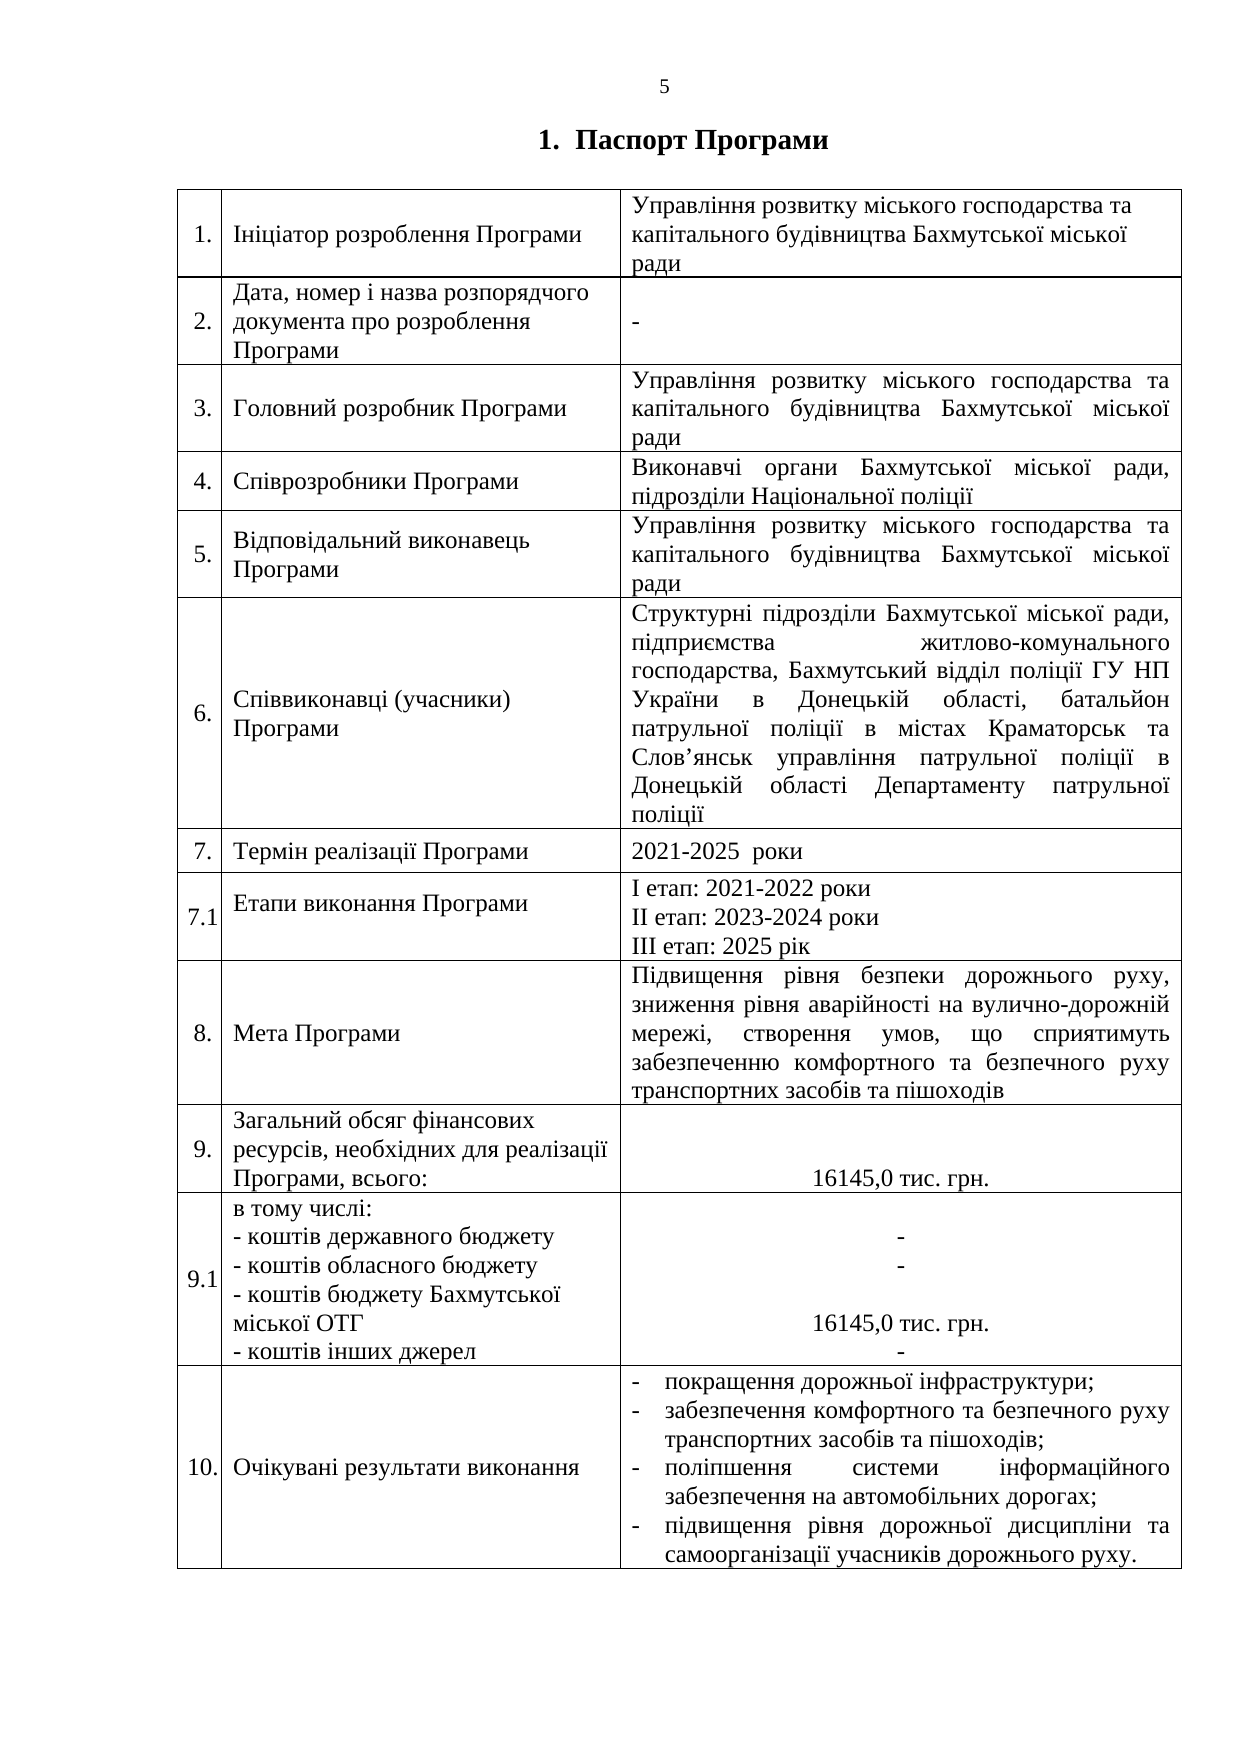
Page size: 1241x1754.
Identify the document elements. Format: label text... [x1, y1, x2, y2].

table_cell 4. [178, 452, 221, 509]
list Паспорт Програми [215, 122, 1152, 156]
table_cell в тому числі: - коштів державного бюджету - коштів обласного бюджету - коштів бюджету Бахмутської міської ОТГ - коштів інших джерел [222, 1193, 620, 1365]
table_cell Мета Програми [222, 961, 620, 1104]
table_cell Дата, номер і назва розпорядчого документа про розроблення Програми [222, 278, 620, 364]
table_cell 16145,0 тис. грн. [621, 1105, 1181, 1192]
table_cell 5. [178, 511, 221, 597]
table_cell Термін реалізації Програми [222, 829, 620, 872]
table_cell покращення дорожньої інфраструктури; забезпечення комфортного та безпечного руху транспортних засобів та пішоходів; поліпшення системи інформаційного забезпечення на автомобільних дорогах; підвищення рівня дорожньої дисципліни та самоорганізації учасників дорожнього руху. [621, 1366, 1181, 1567]
table_cell 7. [178, 829, 221, 872]
table_cell 7.1 [178, 873, 221, 959]
table_cell Співвиконавці (учасники) Програми [222, 598, 620, 828]
table_cell Співрозробники Програми [222, 452, 620, 509]
table_cell 9.1 [178, 1193, 221, 1365]
table_header 1. [178, 190, 221, 276]
table_cell І етап: 2021-2022 роки ІІ етап: 2023-2024 роки ІІІ етап: 2025 рік [621, 873, 1181, 959]
table_cell 9. [178, 1105, 221, 1192]
table_cell Етапи виконання Програми [222, 873, 620, 959]
table_cell 8. [178, 961, 221, 1104]
table_cell - [621, 278, 1181, 364]
table_cell Структурні підрозділи Бахмутської міської ради, підприємства житлово-комунального господарства, Бахмутський відділ поліції ГУ НП України в Донецькій області, батальйон патрульної поліції в містах Краматорськ та Слов’янськ управління патрульної поліції в Донецькій області Департаменту патрульної поліції [621, 598, 1181, 828]
table_cell 2021-2025 роки [621, 829, 1181, 872]
table_cell 2. [178, 278, 221, 364]
table_cell Відповідальний виконавець Програми [222, 511, 620, 597]
table_cell Підвищення рівня безпеки дорожнього руху, зниження рівня аварійності на вулично-дорожній мережі, створення умов, що сприятимуть забезпеченню комфортного та безпечного руху транспортних засобів та пішоходів [621, 961, 1181, 1104]
table_cell Управління розвитку міського господарства та капітального будівництва Бахмутської міської ради [621, 511, 1181, 597]
table_cell 10. [178, 1366, 221, 1567]
table_cell Виконавчі органи Бахмутської міської ради, підрозділи Національної поліції [621, 452, 1181, 509]
table_cell - - 16145,0 тис. грн. - [621, 1193, 1181, 1365]
table_header Ініціатор розроблення Програми [222, 190, 620, 276]
table_cell Очікувані результати виконання [222, 1366, 620, 1567]
table_header Управління розвитку міського господарства та капітального будівництва Бахмутської міської ради [621, 190, 1181, 276]
table_cell Управління розвитку міського господарства та капітального будівництва Бахмутської міської ради [621, 365, 1181, 451]
table_cell 3. [178, 365, 221, 451]
table_cell Загальний обсяг фінансових ресурсів, необхідних для реалізації Програми, всього: [222, 1105, 620, 1192]
table_cell Головний розробник Програми [222, 365, 620, 451]
table_cell 6. [178, 598, 221, 828]
